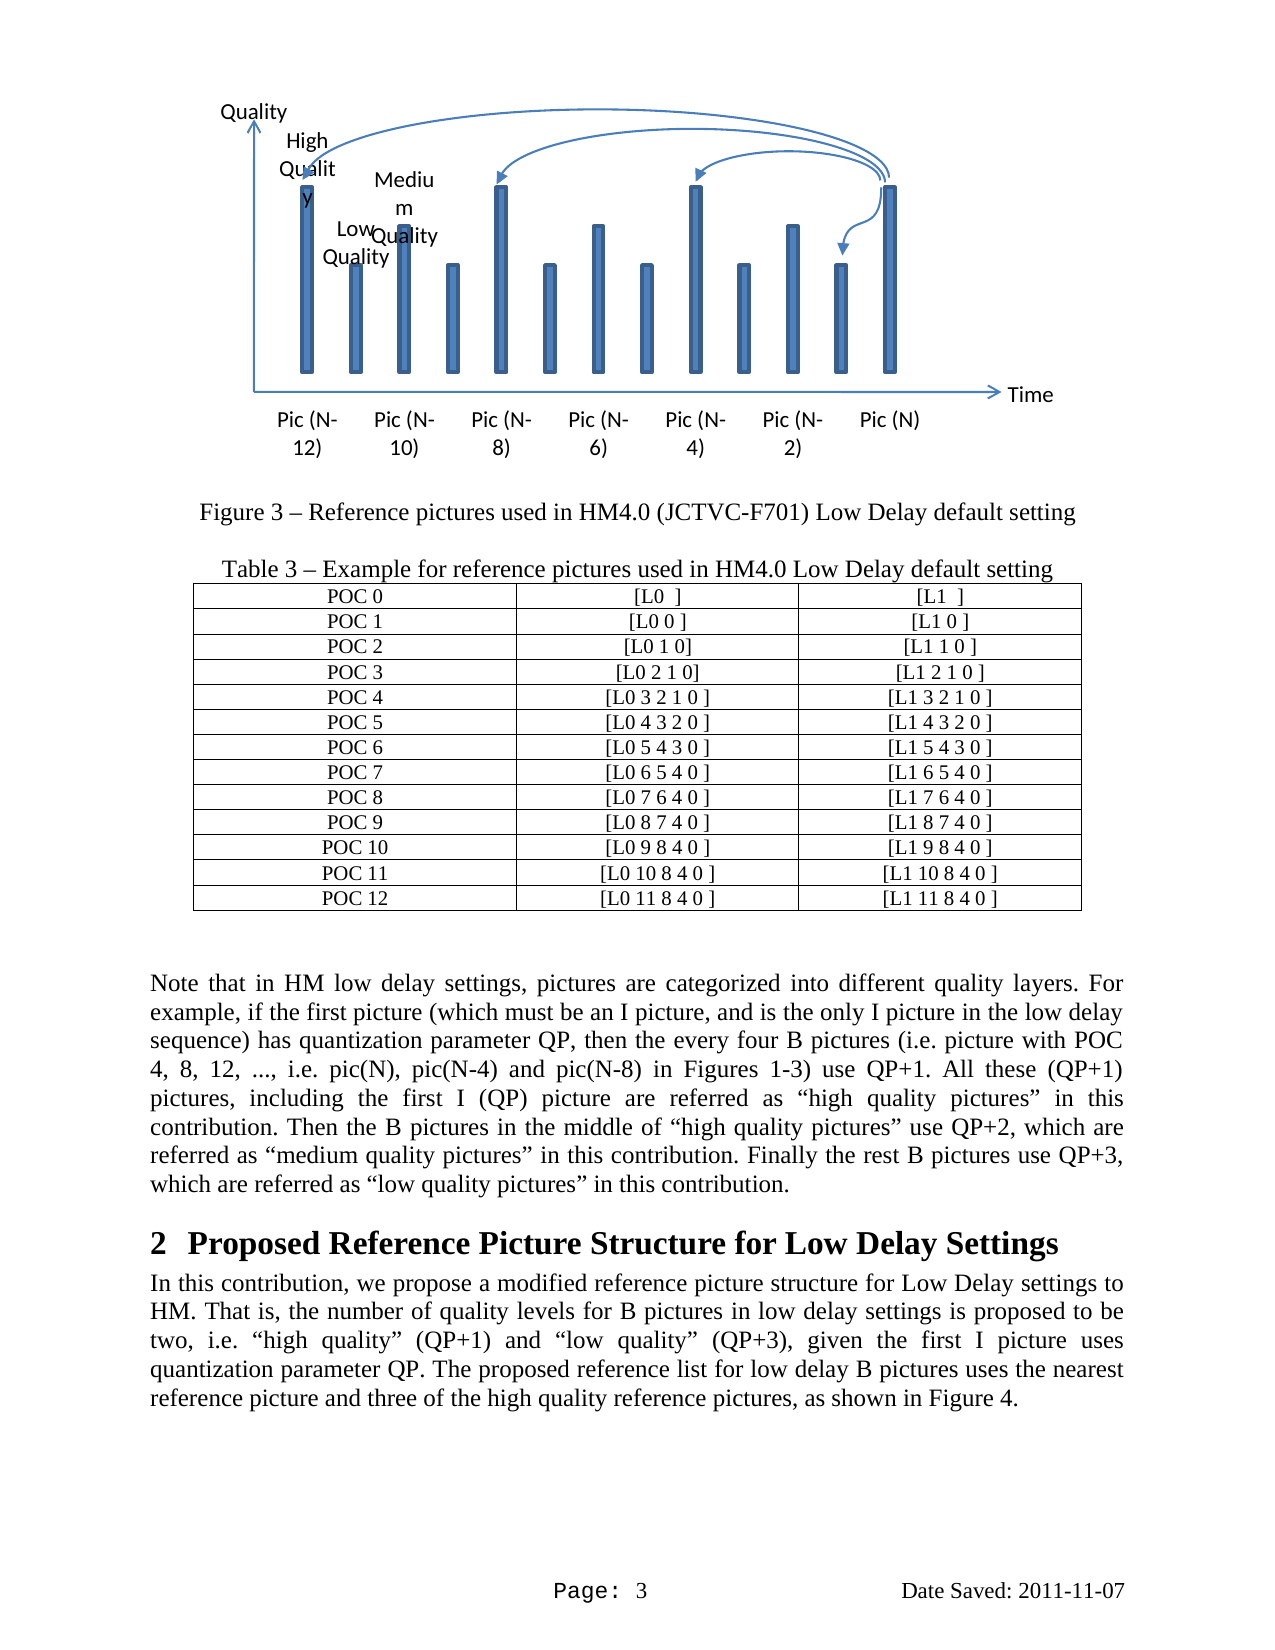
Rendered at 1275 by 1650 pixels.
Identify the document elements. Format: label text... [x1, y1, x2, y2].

table_cell [L1 11 8 4 0 ] [799, 886, 1081, 909]
table_cell POC 7 [194, 760, 516, 784]
table_cell [L0 7 6 4 0 ] [517, 785, 798, 809]
table_cell [L1 7 6 4 0 ] [799, 785, 1081, 809]
table_cell [L0 5 4 3 0 ] [517, 735, 798, 759]
table_cell POC 2 [194, 635, 516, 658]
table_cell [L0 11 8 4 0 ] [517, 886, 798, 909]
table_cell POC 4 [194, 685, 516, 709]
table_cell POC 11 [194, 860, 516, 884]
table_cell [L0 8 7 4 0 ] [517, 810, 798, 834]
table_cell POC 3 [194, 660, 516, 684]
table_cell [L1 6 5 4 0 ] [799, 760, 1081, 784]
table_cell POC 5 [194, 710, 516, 734]
table_cell [L1 4 3 2 0 ] [799, 710, 1081, 734]
table_cell POC 8 [194, 785, 516, 809]
table_cell POC 1 [194, 609, 516, 633]
table_cell [L1 3 2 1 0 ] [799, 685, 1081, 709]
table_cell [L1 8 7 4 0 ] [799, 810, 1081, 834]
text Note that in HM low delay settings, pictures are categorized into different quality layers. For example, if the first picture (which must be an I picture, and is the only I picture in the low delay sequence) has quantization parameter QP, then the every four B pictures (i.e. picture with POC 4, 8, 12, ..., i.e. pic(N), pic(N-4) and pic(N-8) in Figures 1-3) use QP+1. All these (QP+1) pictures, including the first I (QP) picture are referred as “high quality pictures” in this contribution. Then the B pictures in the middle of “high quality pictures” use QP+2, which are referred as “medium quality pictures” in this contribution. Finally the rest B pictures use QP+3, which are referred as “low quality pictures” in this contribution. [150, 968, 1125, 1198]
table_cell [L1 9 8 4 0 ] [799, 835, 1081, 859]
table_cell [L0 4 3 2 0 ] [517, 710, 798, 734]
table_cell POC 10 [194, 835, 516, 859]
table_cell [L0 10 8 4 0 ] [517, 860, 798, 884]
table_cell POC 9 [194, 810, 516, 834]
table_cell [L1 2 1 0 ] [799, 660, 1081, 684]
table_cell [L1 10 8 4 0 ] [799, 860, 1081, 884]
table_cell [L0 6 5 4 0 ] [517, 760, 798, 784]
table_cell [L0 2 1 0] [517, 660, 798, 684]
table_cell [L0 0 ] [517, 609, 798, 633]
table_header [L0 ] [517, 584, 798, 608]
subtitle Proposed Reference Picture Structure for Low Delay Settings [150, 1223, 1125, 1261]
table_cell [L0 1 0] [517, 635, 798, 658]
table_cell [L1 0 ] [799, 609, 1081, 633]
table_header POC 0 [194, 584, 516, 608]
text In this contribution, we propose a modified reference picture structure for Low Delay settings to HM. That is, the number of quality levels for B pictures in low delay settings is proposed to be two, i.e. “high quality” (QP+1) and “low quality” (QP+3), given the first I picture uses quantization parameter QP. The proposed reference list for low delay B pictures uses the nearest reference picture and three of the high quality reference pictures, as shown in Figure 4. [150, 1268, 1125, 1411]
text Table 3 – Example for reference pictures used in HM4.0 Low Delay default setting [150, 554, 1125, 583]
table_cell POC 12 [194, 886, 516, 909]
table_header [L1 ] [799, 584, 1081, 608]
table_cell [L0 9 8 4 0 ] [517, 835, 798, 859]
table_cell [L0 3 2 1 0 ] [517, 685, 798, 709]
table_cell POC 6 [194, 735, 516, 759]
text Figure 3 – Reference pictures used in HM4.0 (JCTVC-F701) Low Delay default setting [150, 497, 1125, 526]
table_cell [L1 5 4 3 0 ] [799, 735, 1081, 759]
table_cell [L1 1 0 ] [799, 635, 1081, 658]
